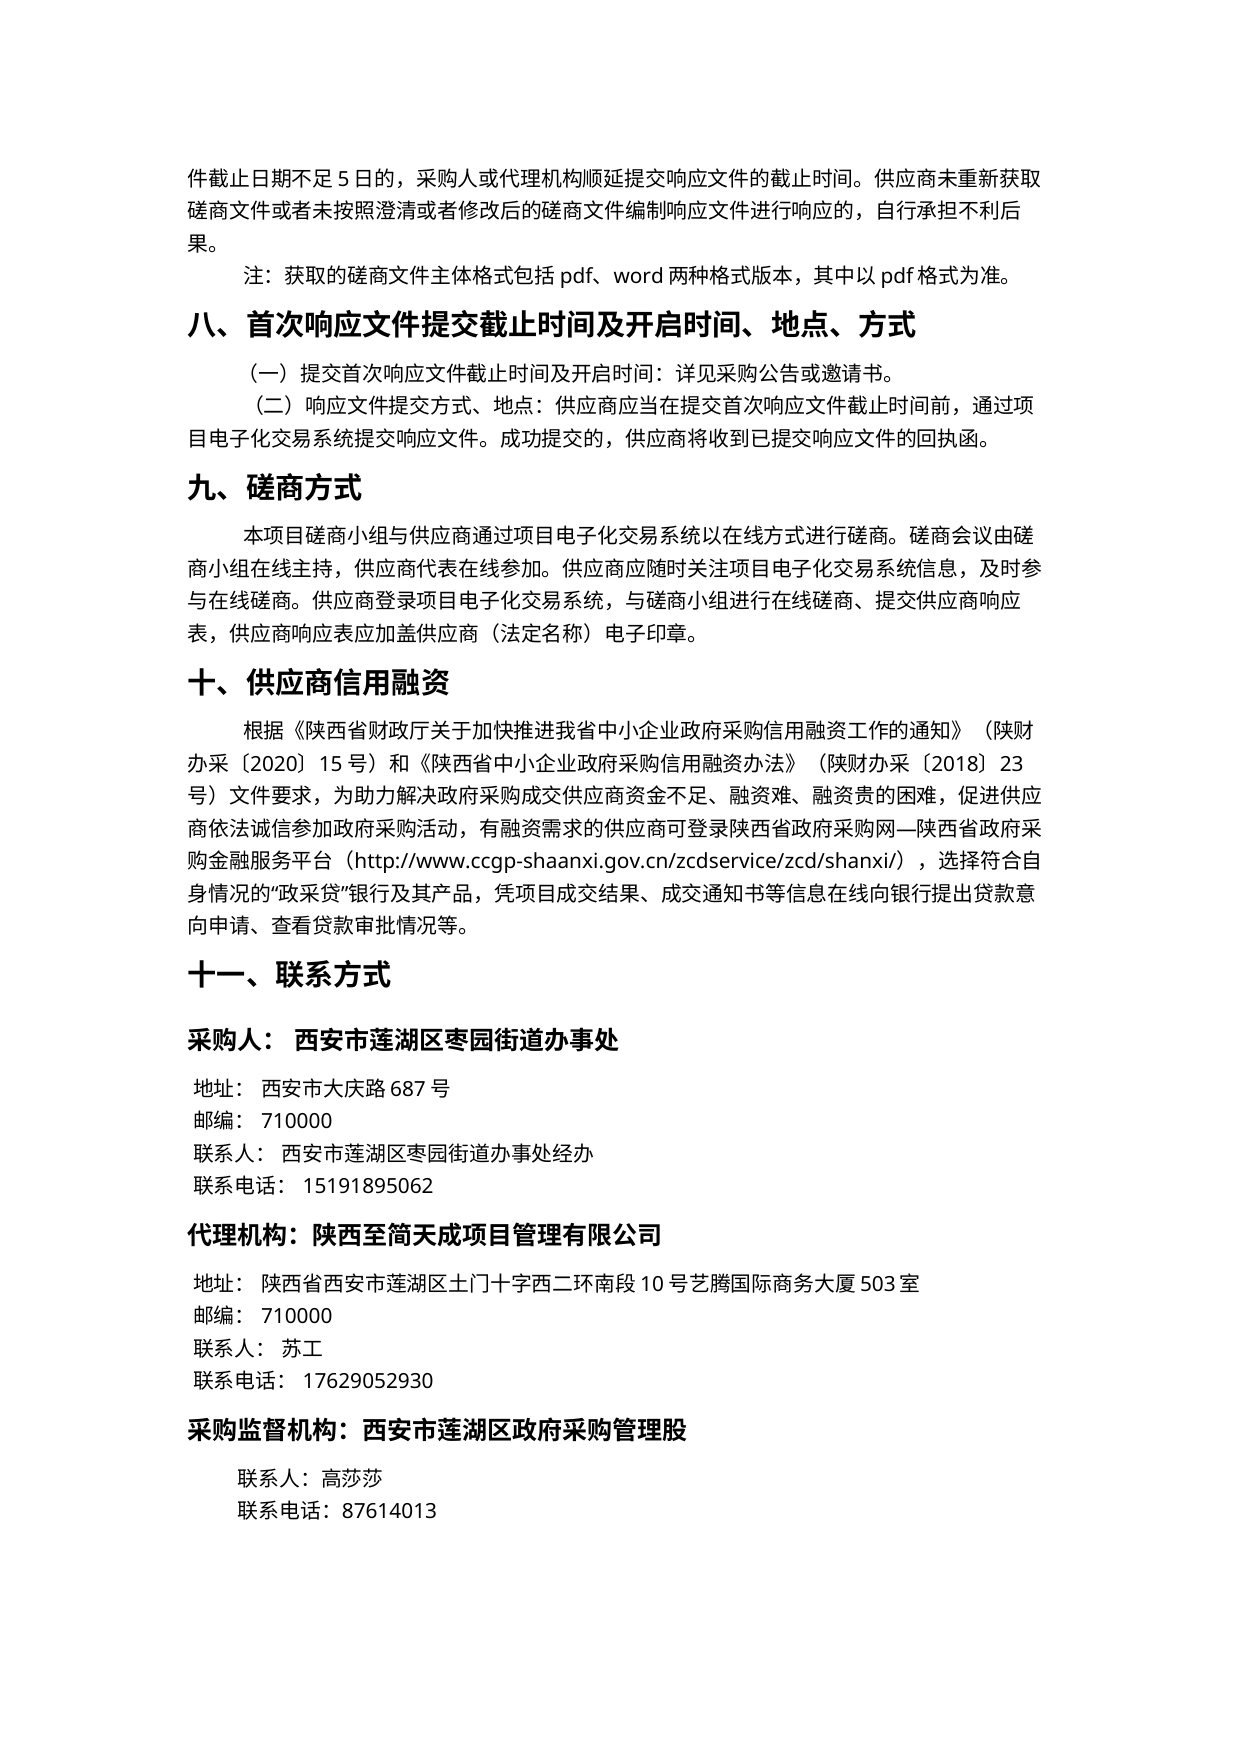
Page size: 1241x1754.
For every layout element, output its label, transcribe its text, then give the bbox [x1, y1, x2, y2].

text 地址： 陕西省西安市莲湖区土门十字西二环南段10号艺腾国际商务大厦503室 [187, 1267, 1053, 1299]
text 邮编： 710000 [187, 1299, 1053, 1332]
text （二）响应文件提交方式、地点：供应商应当在提交首次响应文件截止时间前，通过项目电子化交易系统提交响应文件。成功提交的，供应商将收到已提交响应文件的回执函。 [187, 389, 1053, 454]
text （一）提交首次响应文件截止时间及开启时间：详见采购公告或邀请书。 [187, 357, 1053, 389]
text 代理机构：陕西至简天成项目管理有限公司 [187, 1202, 1053, 1267]
text 本项目磋商小组与供应商通过项目电子化交易系统以在线方式进行磋商。磋商会议由磋商小组在线主持，供应商代表在线参加。供应商应随时关注项目电子化交易系统信息，及时参与在线磋商。供应商登录项目电子化交易系统，与磋商小组进行在线磋商、提交供应商响应表，供应商响应表应加盖供应商（法定名称）电子印章。 [187, 519, 1053, 649]
text 采购人： 西安市莲湖区枣园街道办事处 [187, 1007, 1053, 1072]
text 十、供应商信用融资 [187, 649, 1053, 714]
text 九、磋商方式 [187, 454, 1053, 519]
text 联系电话： 17629052930 [187, 1364, 1053, 1397]
text 十一、联系方式 [187, 942, 1053, 1007]
text 联系电话： 15191895062 [187, 1169, 1053, 1202]
text 八、首次响应文件提交截止时间及开启时间、地点、方式 [187, 292, 1053, 357]
text 联系人： 苏工 [187, 1332, 1053, 1364]
text 根据《陕西省财政厅关于加快推进我省中小企业政府采购信用融资工作的通知》（陕财办采〔2020〕15 号）和《陕西省中小企业政府采购信用融资办法》（陕财办采〔2018〕23 号）文件要求，为助力解决政府采购成交供应商资金不足、融资难、融资贵的困难，促进供应商依法诚信参加政府采购活动，有融资需求的供应商可登录陕西省政府采购网—陕西省政府采购金融服务平台（http://www.ccgp-shaanxi.gov.cn/zcdservice/zcd/shanxi/），选择符合自身情况的“政采贷”银行及其产品，凭项目成交结果、成交通知书等信息在线向银行提出贷款意向申请、查看贷款审批情况等。 [187, 714, 1053, 942]
text 联系人：高莎莎 [187, 1462, 1053, 1494]
text 注：获取的磋商文件主体格式包括pdf、word两种格式版本，其中以pdf格式为准。 [187, 259, 1053, 292]
text 采购监督机构：西安市莲湖区政府采购管理股 [187, 1397, 1053, 1462]
text 邮编： 710000 [187, 1104, 1053, 1137]
text 联系电话：87614013 [187, 1494, 1053, 1527]
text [187, 162, 1053, 259]
text 联系人： 西安市莲湖区枣园街道办事处经办 [187, 1137, 1053, 1169]
text 地址： 西安市大庆路687号 [187, 1072, 1053, 1104]
